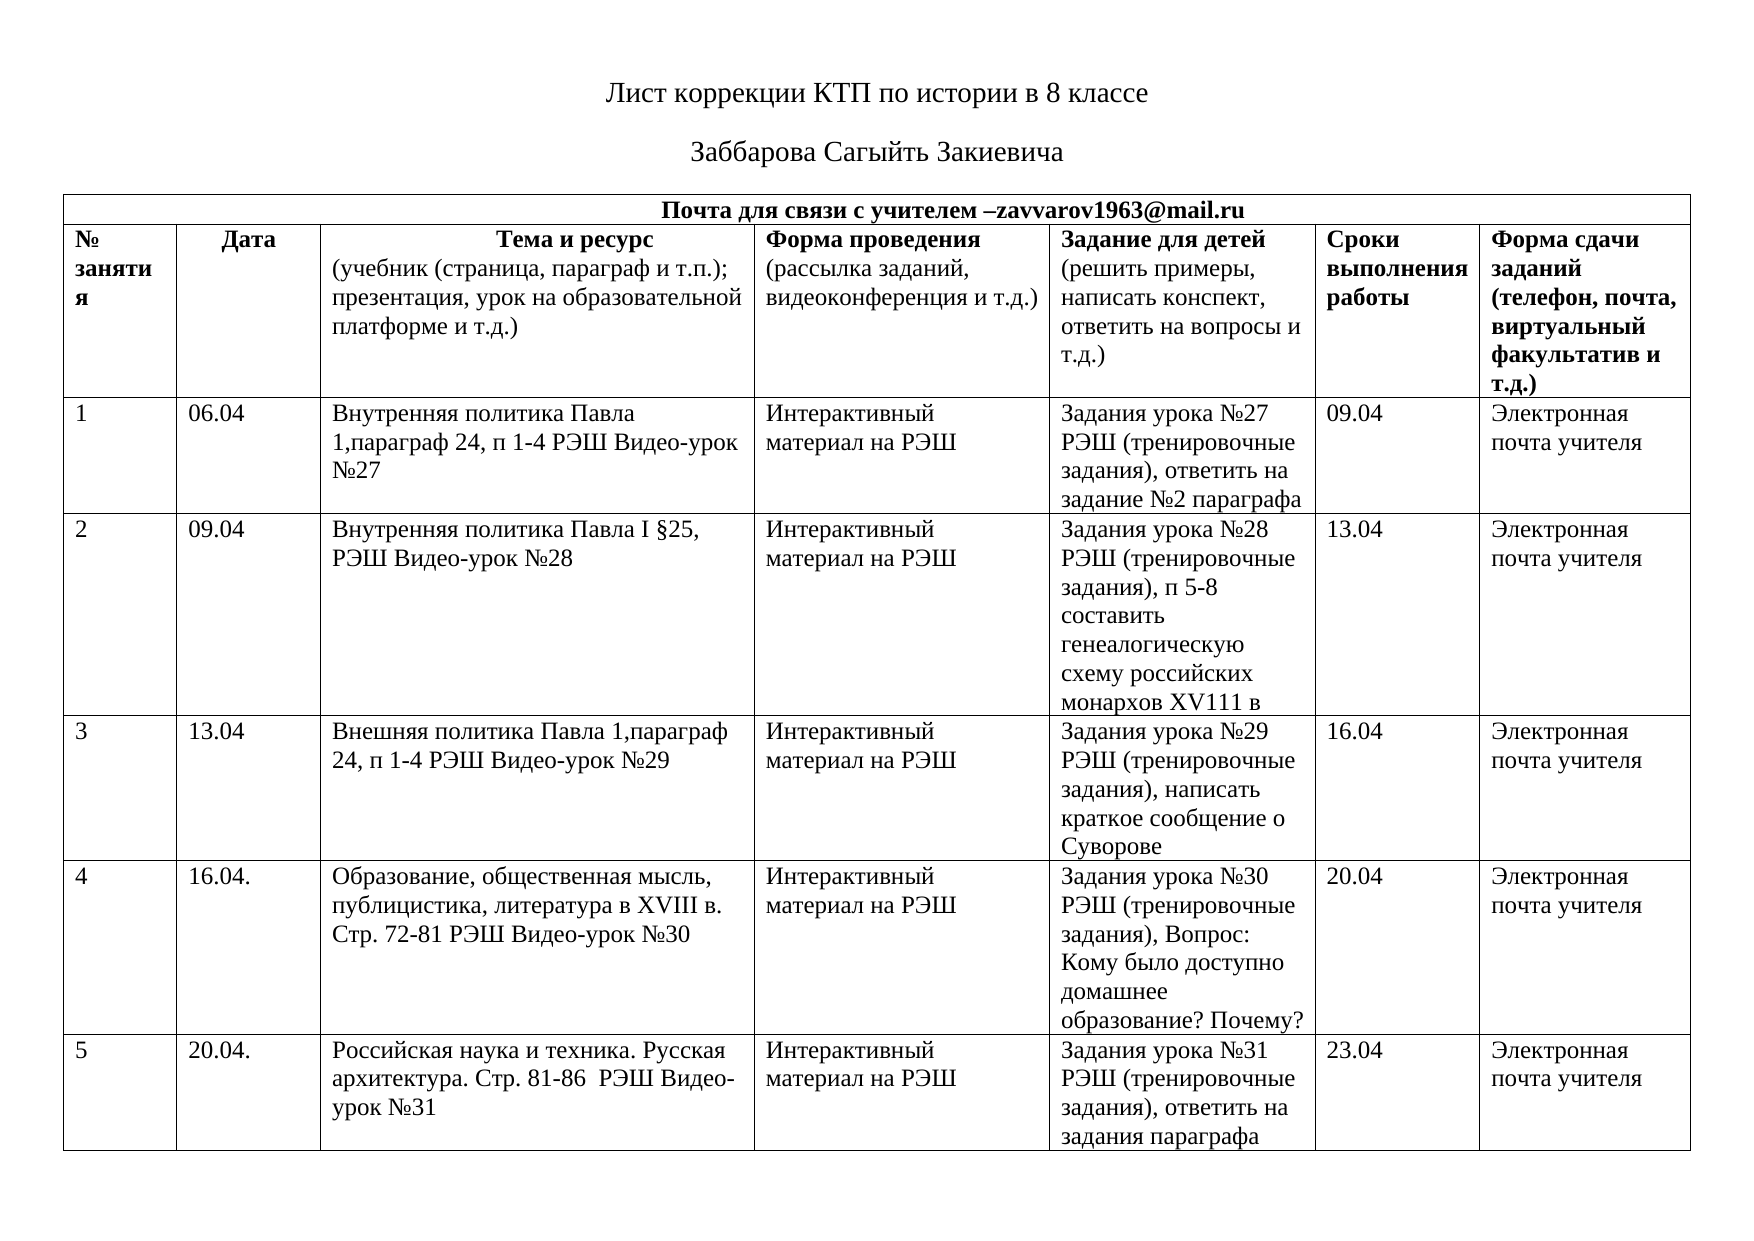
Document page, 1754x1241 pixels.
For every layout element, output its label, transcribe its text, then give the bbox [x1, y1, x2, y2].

table_cell 23.04 [1316, 1035, 1479, 1150]
text Заббарова Сагыйть Закиевича [75, 134, 1679, 168]
table_cell Задания урока №28 РЭШ (тренировочные задания), п 5-8 составить генеалогическую схему российских монархов ХV111 в [1050, 514, 1315, 715]
table_cell Российская наука и техника. Русская архитектура. Стр. 81-86 РЭШ Видео-урок №31 [321, 1035, 754, 1150]
table_cell 5 [64, 1035, 176, 1150]
table_cell Задания урока №29 РЭШ (тренировочные задания), написать краткое сообщение о Суворове [1050, 716, 1315, 860]
table_cell Внешняя политика Павла 1,параграф 24, п 1-4 РЭШ Видео-урок №29 [321, 716, 754, 860]
table_cell 3 [64, 716, 176, 860]
table_cell Внутренняя политика Павла I §25, РЭШ Видео-урок №28 [321, 514, 754, 715]
table_cell Форма проведения (рассылка заданий, видеоконференция и т.д.) [755, 225, 1049, 397]
text Лист коррекции КТП по истории в 8 классе [75, 75, 1679, 108]
table_cell Тема и ресурс (учебник (страница, параграф и т.п.); презентация, урок на образовательной платформе и т.д.) [321, 225, 754, 397]
table_cell Сроки выполнения работы [1316, 225, 1479, 397]
table_cell Электронная почта учителя [1480, 861, 1690, 1034]
table_cell Дата [177, 225, 320, 397]
table_header Почта для связи с учителем –zavvarov1963@mail.ru [64, 195, 1690, 223]
table_cell Внутренняя политика Павла 1,параграф 24, п 1-4 РЭШ Видео-урок №27 [321, 398, 754, 513]
table_cell Задания урока №30 РЭШ (тренировочные задания), Вопрос: Кому было доступно домашнее образование? Почему? [1050, 861, 1315, 1034]
table_cell Задания урока №27 РЭШ (тренировочные задания), ответить на задание №2 параграфа [1050, 398, 1315, 513]
table_cell № занятия [64, 225, 176, 397]
table_cell Интерактивный материал на РЭШ [755, 716, 1049, 860]
table_cell 16.04. [177, 861, 320, 1034]
table_cell Электронная почта учителя [1480, 398, 1690, 513]
table_cell Задания урока №31 РЭШ (тренировочные задания), ответить на задания параграфа [1050, 1035, 1315, 1150]
table_cell 13.04 [1316, 514, 1479, 715]
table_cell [1480, 1035, 1690, 1150]
table_cell 16.04 [1316, 716, 1479, 860]
table_cell 2 [64, 514, 176, 715]
table_cell 09.04 [177, 514, 320, 715]
table_cell Электронная почта учителя [1480, 514, 1690, 715]
table_cell 1 [64, 398, 176, 513]
table_cell 20.04 [1316, 861, 1479, 1034]
table_cell Образование, общественная мысль, публицистика, литература в XVIII в. Стр. 72-81 РЭШ Видео-урок №30 [321, 861, 754, 1034]
table_cell 06.04 [177, 398, 320, 513]
table_cell 13.04 [177, 716, 320, 860]
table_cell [755, 1035, 1049, 1150]
table_cell Интерактивный материал на РЭШ [755, 861, 1049, 1034]
table_cell Интерактивный материал на РЭШ [755, 514, 1049, 715]
table_cell Интерактивный материал на РЭШ [755, 398, 1049, 513]
table_cell 09.04 [1316, 398, 1479, 513]
table_cell 20.04. [177, 1035, 320, 1150]
table_cell Задание для детей (решить примеры, написать конспект, ответить на вопросы и т.д.) [1050, 225, 1315, 397]
table_cell Электронная почта учителя [1480, 716, 1690, 860]
table_cell 4 [64, 861, 176, 1034]
table_cell Форма сдачи заданий (телефон, почта, виртуальный факультатив и т.д.) [1480, 225, 1690, 397]
